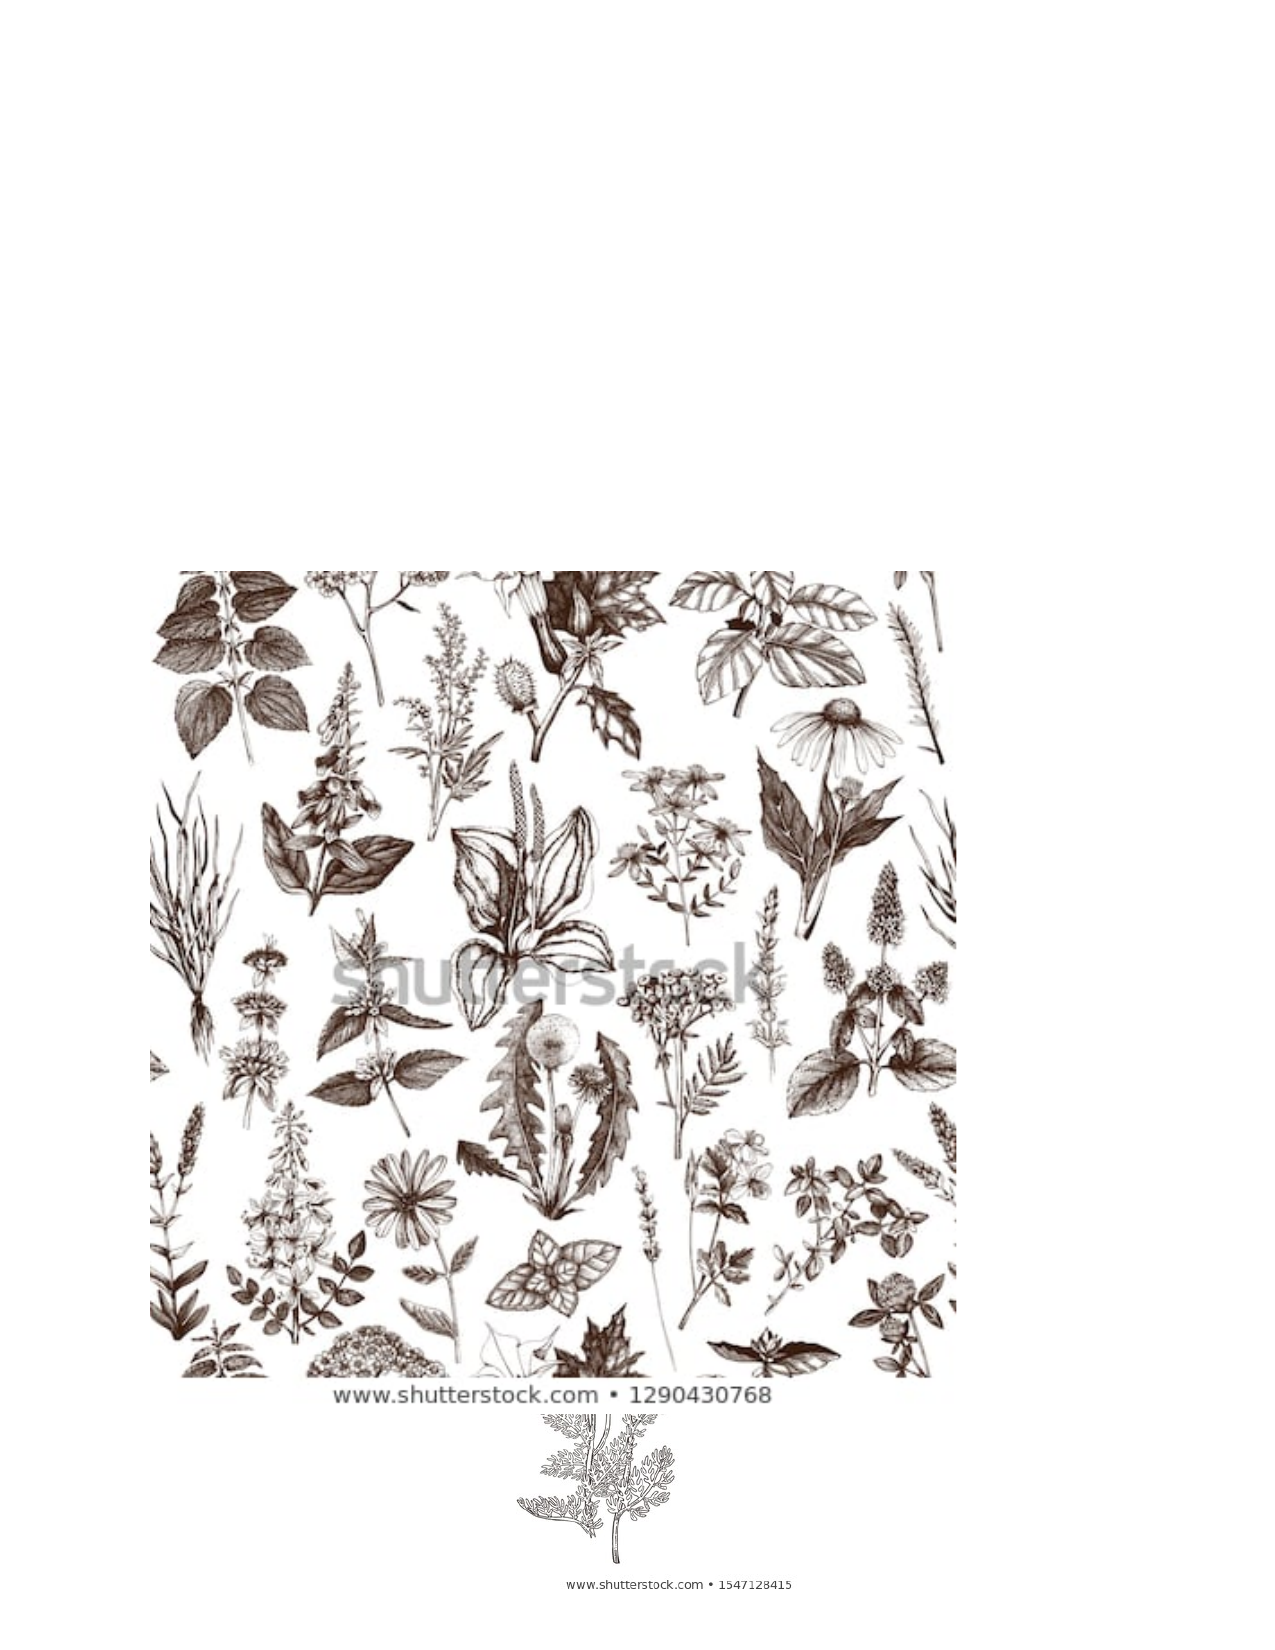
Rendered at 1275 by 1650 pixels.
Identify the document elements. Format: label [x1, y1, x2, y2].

picture [150, 571, 957, 1594]
